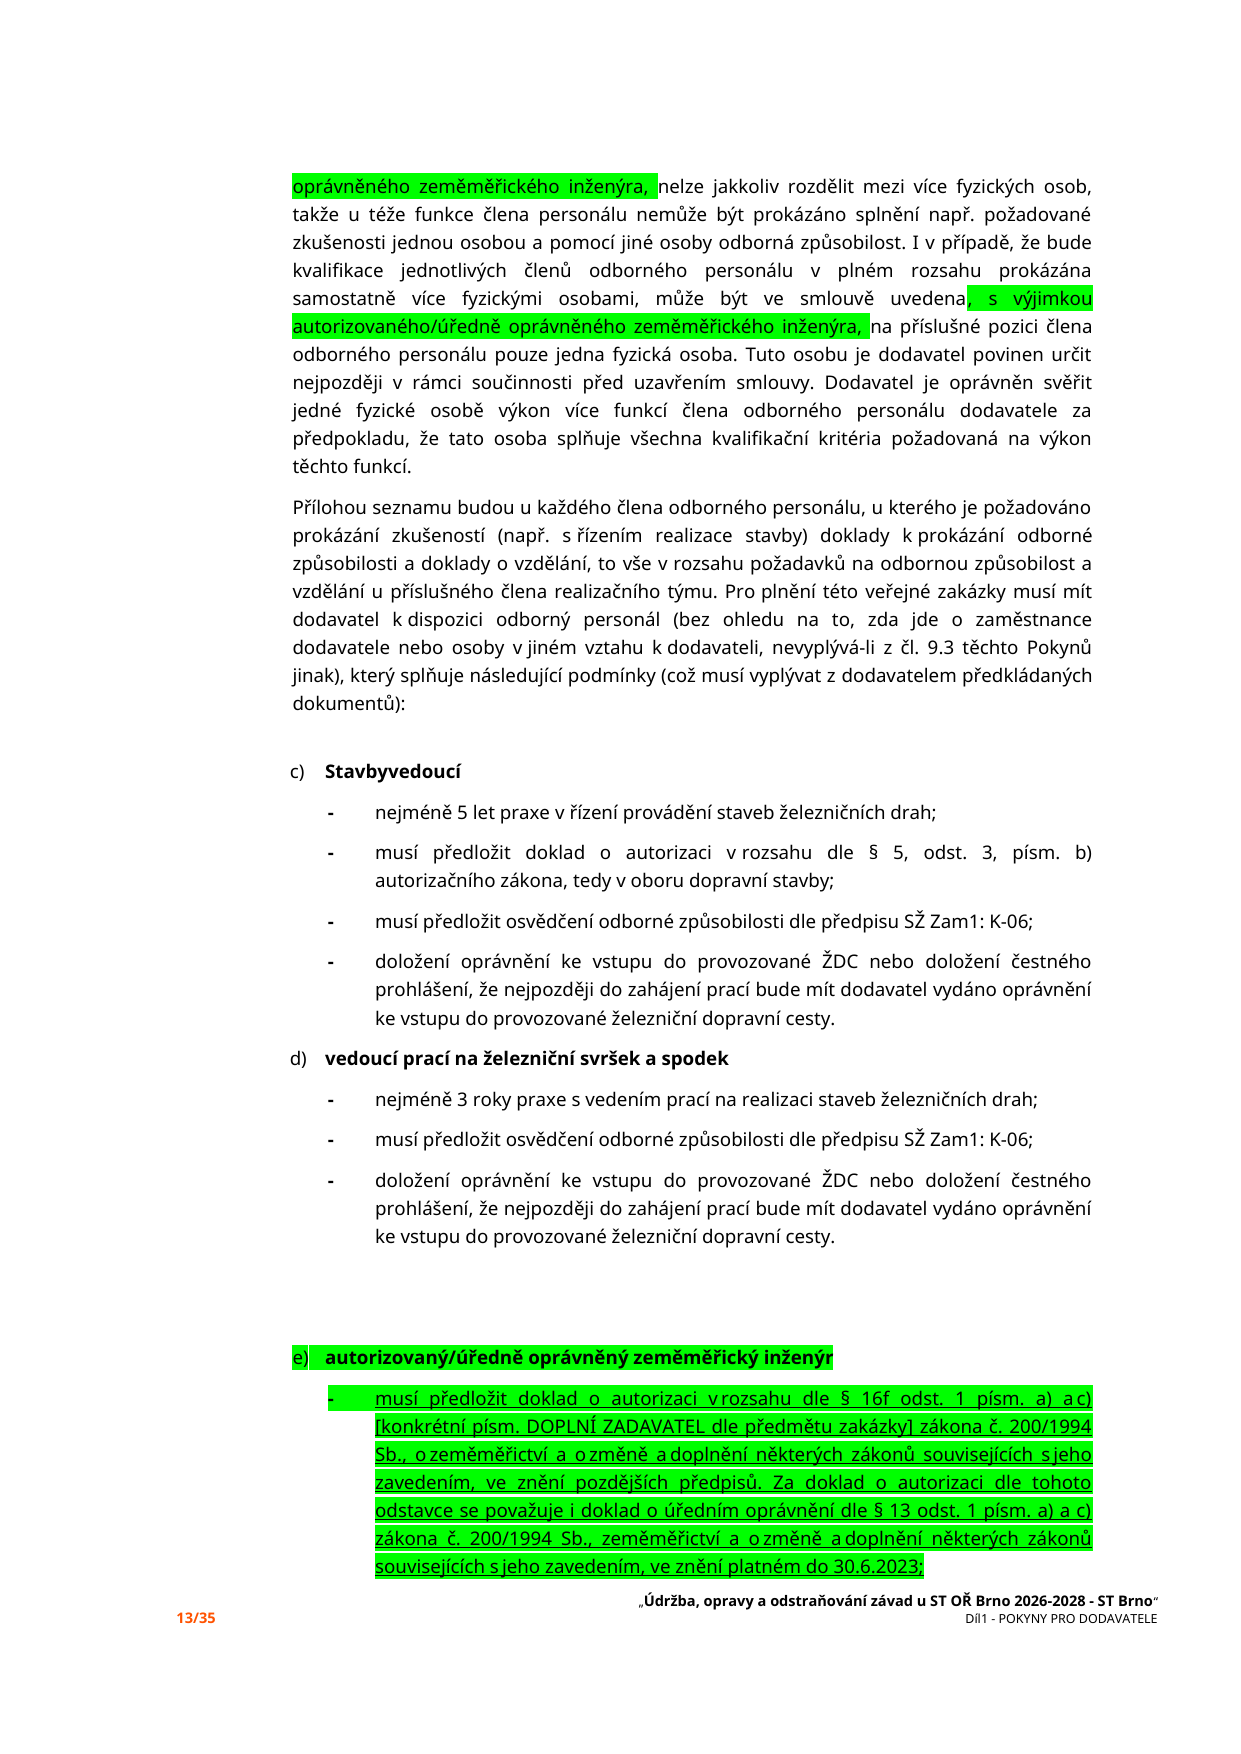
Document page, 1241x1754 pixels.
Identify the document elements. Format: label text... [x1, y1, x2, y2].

text doložení oprávnění ke vstupu do provozované ŽDC nebo doložení čestného prohlášení, že nejpozději do zahájení prací bude mít dodavatel vydáno oprávnění ke vstupu do provozované železniční dopravní cesty. [328, 1167, 1093, 1248]
text musí předložit osvědčení odborné způsobilosti dle předpisu SŽ Zam1: K-06; [328, 1126, 1093, 1152]
text autorizovaný/úředně oprávněný zeměměřický inženýr [292, 1344, 1093, 1370]
text nejméně 3 roky praxe s vedením prací na realizaci staveb železničních drah; [328, 1086, 1093, 1111]
text doložení oprávnění ke vstupu do provozované ŽDC nebo doložení čestného prohlášení, že nejpozději do zahájení prací bude mít dodavatel vydáno oprávnění ke vstupu do provozované železniční dopravní cesty. [328, 949, 1093, 1030]
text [292, 173, 1093, 479]
text musí předložit doklad o autorizaci v rozsahu dle § 16f odst. 1 písm. a) a c) [konkrétní písm. DOPLNÍ ZADAVATEL dle předmětu zakázky] zákona č. 200/1994 Sb., o zeměměřictví a o změně a doplnění některých zákonů souvisejících s jeho zavedením, ve znění pozdějších předpisů. Za doklad o autorizaci dle tohoto odstavce se považuje i doklad o úředním oprávnění dle § 13 odst. 1 písm. a) a c) zákona č. 200/1994 Sb., zeměměřictví a o změně a doplnění některých zákonů souvisejících s jeho zavedením, ve znění platném do 30.6.2023; [328, 1411, 1093, 1579]
text Přílohou seznamu budou u každého člena odborného personálu, u kterého je požadováno prokázání zkušeností (např. s řízením realizace stavby) doklady k prokázání odborné způsobilosti a doklady o vzdělání, to vše v rozsahu požadavků na odbornou způsobilost a vzdělání u příslušného člena realizačního týmu. Pro plnění této veřejné zakázky musí mít dodavatel k dispozici odborný personál (bez ohledu na to, zda jde o zaměstnance dodavatele nebo osoby v jiném vztahu k dodavateli, nevyplývá-li z čl. 9.3 těchto Pokynů jinak), který splňuje následující podmínky (což musí vyplývat z dodavatelem předkládaných dokumentů): [292, 494, 1093, 716]
text musí předložit osvědčení odborné způsobilosti dle předpisu SŽ Zam1: K-06; [328, 908, 1093, 934]
list vedoucí prací na železniční svršek a spodek [289, 1045, 1093, 1071]
text musí předložit doklad o autorizaci v rozsahu dle § 5, odst. 3, písm. b) autorizačního zákona, tedy v oboru dopravní stavby; [328, 840, 1093, 893]
text nejméně 5 let praxe v řízení provádění staveb železničních drah; [328, 799, 1093, 825]
list Stavbyvedoucí [289, 759, 1093, 784]
